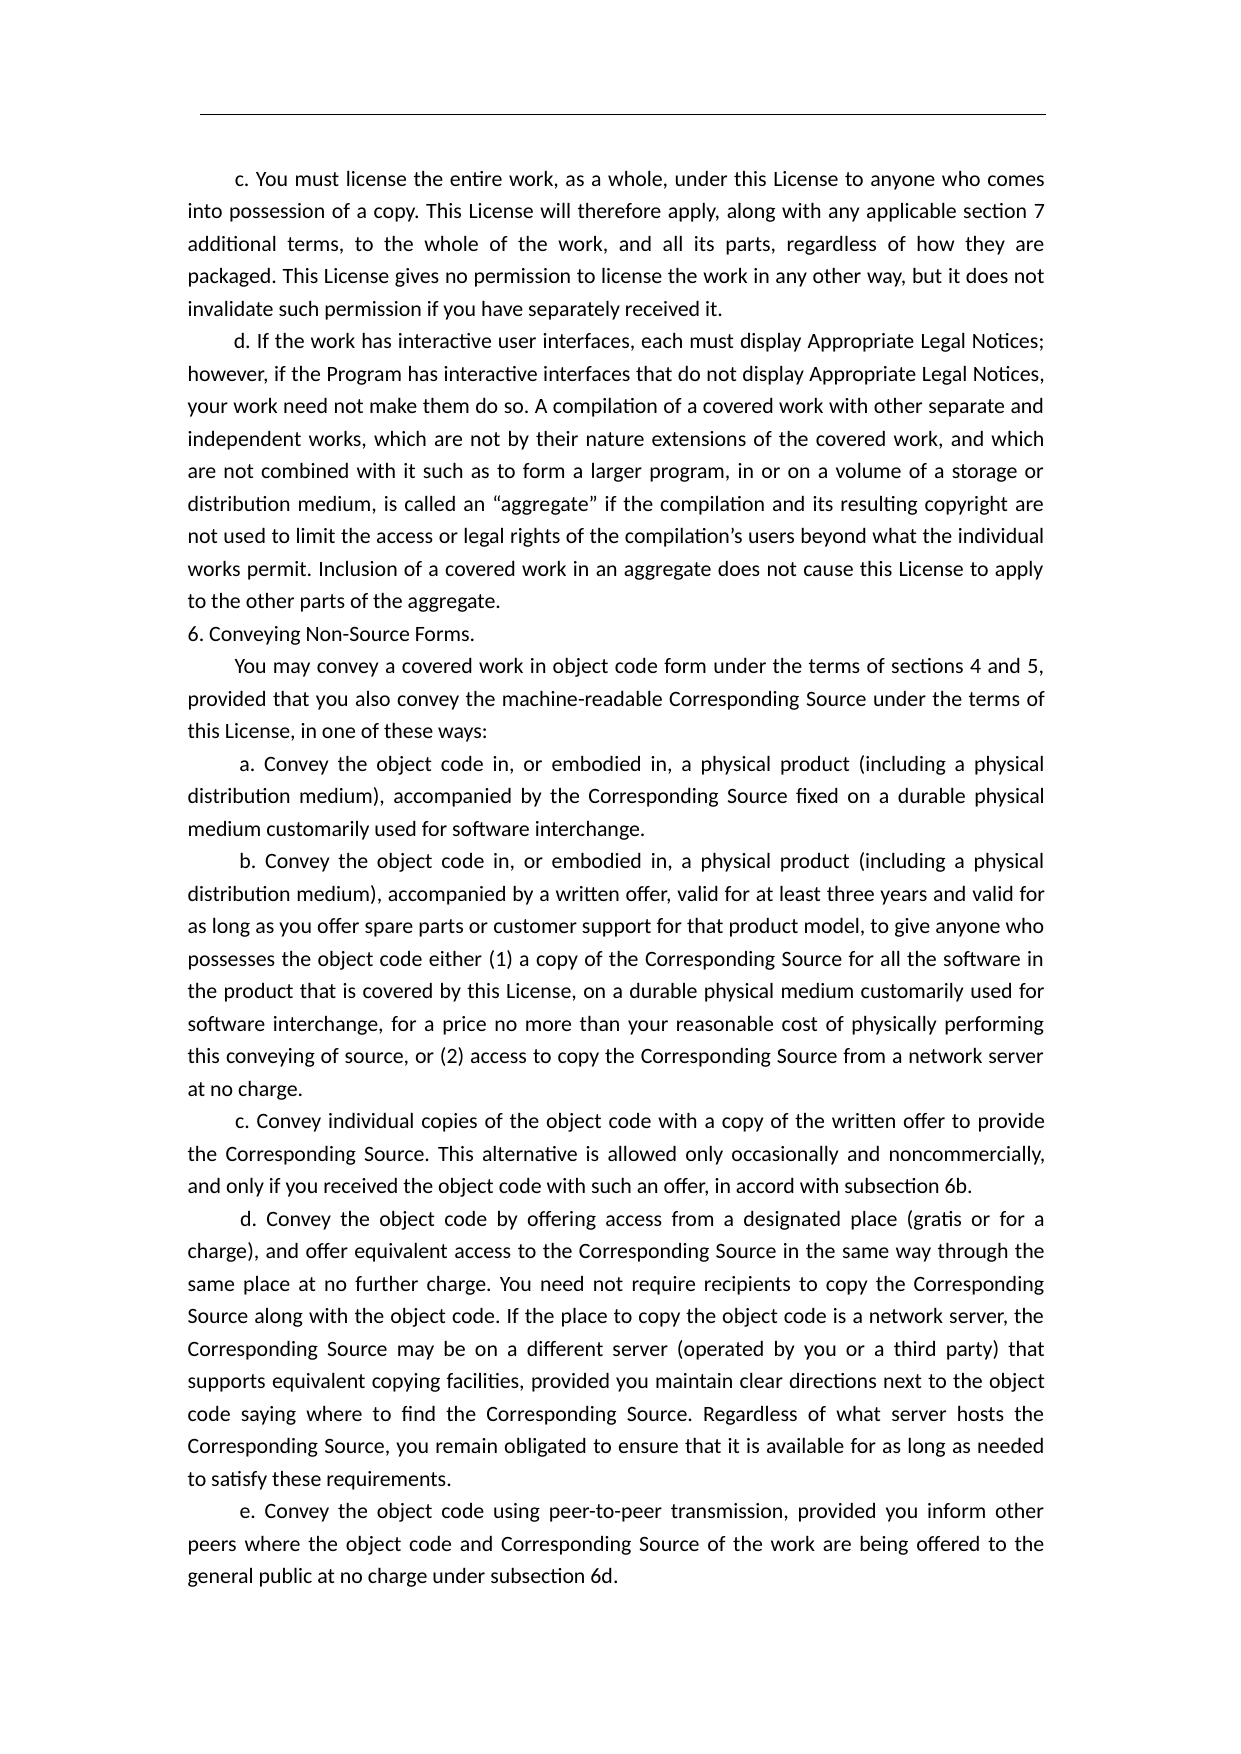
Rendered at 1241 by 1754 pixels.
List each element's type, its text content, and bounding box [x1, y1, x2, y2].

text d. Convey the object code by offering access from a designated place (gratis or for a charge), and offer equivalent access to the Corresponding Source in the same way through the same place at no further charge. You need not require recipients to copy the Corresponding Source along with the object code. If the place to copy the object code is a network server, the Corresponding Source may be on a different server (operated by you or a third party) that supports equivalent copying facilities, provided you maintain clear directions next to the object code saying where to find the Corresponding Source. Regardless of what server hosts the Corresponding Source, you remain obligated to ensure that it is available for as long as needed to satisfy these requirements. [187, 1202, 1046, 1494]
text c. Convey individual copies of the object code with a copy of the written offer to provide the Corresponding Source. This alternative is allowed only occasionally and noncommercially, and only if you received the object code with such an offer, in accord with subsection 6b. [187, 1104, 1046, 1202]
text a. Convey the object code in, or embodied in, a physical product (including a physical distribution medium), accompanied by the Corresponding Source fixed on a durable physical medium customarily used for software interchange. [187, 747, 1046, 844]
text You may convey a covered work in object code form under the terms of sections 4 and 5, provided that you also convey the machine-readable Corresponding Source under the terms of this License, in one of these ways: [187, 649, 1046, 747]
text b. Convey the object code in, or embodied in, a physical product (including a physical distribution medium), accompanied by a written offer, valid for at least three years and valid for as long as you offer spare parts or customer support for that product model, to give anyone who possesses the object code either (1) a copy of the Corresponding Source for all the software in the product that is covered by this License, on a durable physical medium customarily used for software interchange, for a price no more than your reasonable cost of physically performing this conveying of source, or (2) access to copy the Corresponding Source from a network server at no charge. [187, 844, 1046, 1104]
text d. If the work has interactive user interfaces, each must display Appropriate Legal Notices; however, if the Program has interactive interfaces that do not display Appropriate Legal Notices, your work need not make them do so. A compilation of a covered work with other separate and independent works, which are not by their nature extensions of the covered work, and which are not combined with it such as to form a larger program, in or on a volume of a storage or distribution medium, is called an “aggregate” if the compilation and its resulting copyright are not used to limit the access or legal rights of the compilation’s users beyond what the individual works permit. Inclusion of a covered work in an aggregate does not cause this License to apply to the other parts of the aggregate. [187, 324, 1046, 617]
text 6. Conveying Non-Source Forms. [187, 617, 1046, 649]
text c. You must license the entire work, as a whole, under this License to anyone who comes into possession of a copy. This License will therefore apply, along with any applicable section 7 additional terms, to the whole of the work, and all its parts, regardless of how they are packaged. This License gives no permission to license the work in any other way, but it does not invalidate such permission if you have separately received it. [187, 162, 1046, 324]
text e. Convey the object code using peer-to-peer transmission, provided you inform other peers where the object code and Corresponding Source of the work are being offered to the general public at no charge under subsection 6d. [187, 1494, 1046, 1592]
